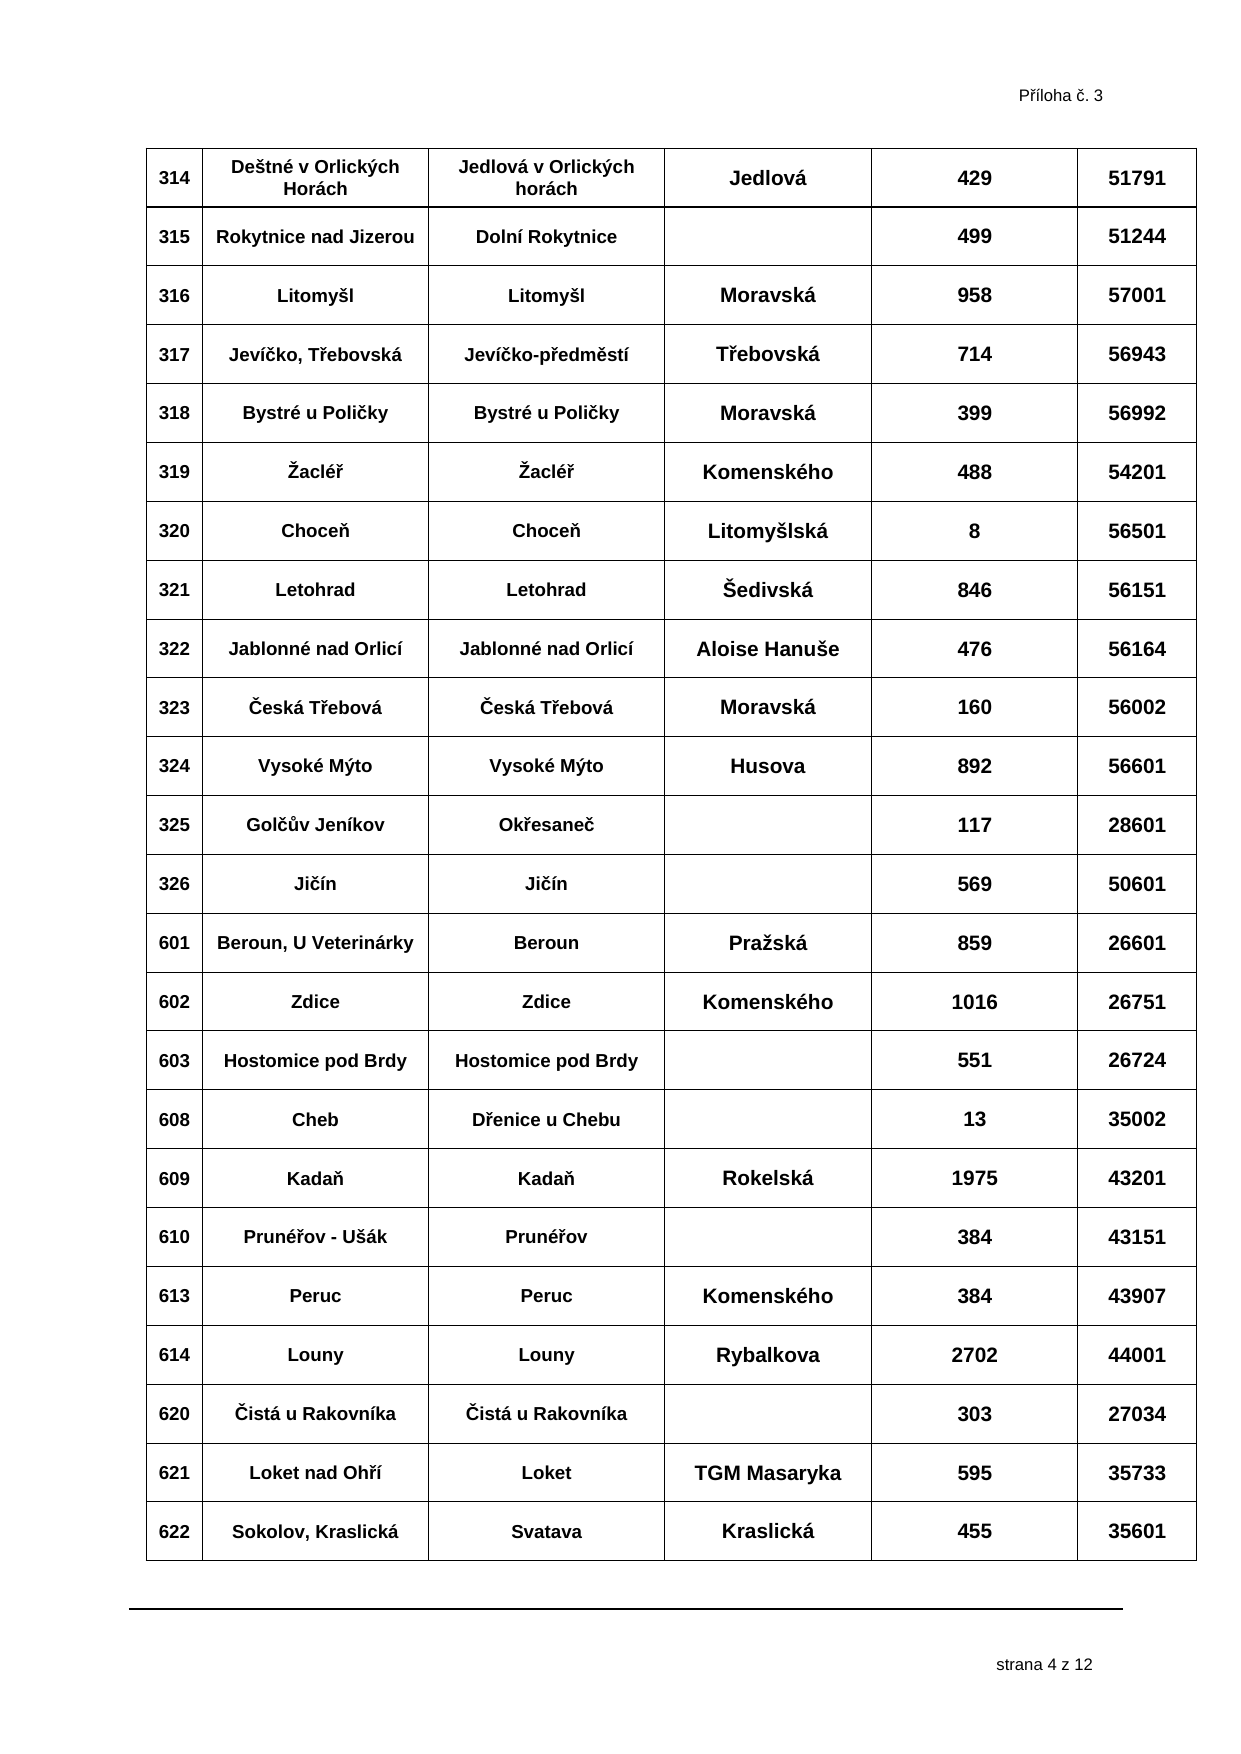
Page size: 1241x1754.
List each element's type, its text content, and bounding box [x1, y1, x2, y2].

table_cell Vysoké Mýto [203, 737, 428, 795]
table_cell 56943 [1078, 325, 1196, 383]
table_cell Jedlová v Orlických horách [429, 149, 664, 206]
table_cell 384 [872, 1267, 1077, 1325]
table_cell Okřesaneč [429, 796, 664, 854]
table_cell [665, 796, 871, 854]
table_cell 603 [147, 1031, 202, 1089]
table_cell 56501 [1078, 502, 1196, 559]
table_cell 614 [147, 1326, 202, 1383]
table_cell 56002 [1078, 678, 1196, 736]
table_cell Zdice [429, 973, 664, 1030]
table_cell Cheb [203, 1090, 428, 1148]
table_cell 27034 [1078, 1385, 1196, 1442]
table_cell 620 [147, 1385, 202, 1442]
table_cell 26751 [1078, 973, 1196, 1030]
table_cell Čistá u Rakovníka [429, 1385, 664, 1442]
table_cell Sokolov, Kraslická [203, 1502, 428, 1560]
table_cell Loket [429, 1444, 664, 1501]
table_cell Prunéřov [429, 1208, 664, 1266]
table_cell 499 [872, 208, 1077, 265]
table_cell [665, 1385, 871, 1442]
table_cell Hostomice pod Brdy [429, 1031, 664, 1089]
table_cell 316 [147, 266, 202, 324]
table_cell 319 [147, 443, 202, 501]
table_cell Moravská [665, 678, 871, 736]
table_cell 602 [147, 973, 202, 1030]
table_cell 714 [872, 325, 1077, 383]
table_cell 551 [872, 1031, 1077, 1089]
table_cell Vysoké Mýto [429, 737, 664, 795]
table_cell 44001 [1078, 1326, 1196, 1383]
table_cell Šedivská [665, 561, 871, 618]
table_cell 28601 [1078, 796, 1196, 854]
table_cell 51244 [1078, 208, 1196, 265]
table_cell Golčův Jeníkov [203, 796, 428, 854]
table_cell Choceň [429, 502, 664, 559]
table_cell Moravská [665, 266, 871, 324]
table_cell 608 [147, 1090, 202, 1148]
table_cell 859 [872, 914, 1077, 972]
table_cell 26724 [1078, 1031, 1196, 1089]
table_cell Beroun [429, 914, 664, 972]
table_cell Svatava [429, 1502, 664, 1560]
table_cell Dolní Rokytnice [429, 208, 664, 265]
table_cell [665, 1090, 871, 1148]
table_cell 56151 [1078, 561, 1196, 618]
table_cell 476 [872, 620, 1077, 677]
table_cell 892 [872, 737, 1077, 795]
table_cell Čistá u Rakovníka [203, 1385, 428, 1442]
table_cell Pražská [665, 914, 871, 972]
table_cell 318 [147, 384, 202, 442]
table_cell 1975 [872, 1149, 1077, 1207]
table_cell Jablonné nad Orlicí [203, 620, 428, 677]
table_cell Zdice [203, 973, 428, 1030]
table_cell 325 [147, 796, 202, 854]
table_cell Jedlová [665, 149, 871, 206]
table_cell Rokytnice nad Jizerou [203, 208, 428, 265]
table_cell 399 [872, 384, 1077, 442]
table_cell Choceň [203, 502, 428, 559]
table_cell 35601 [1078, 1502, 1196, 1560]
table_cell Jičín [203, 855, 428, 913]
table_cell 26601 [1078, 914, 1196, 972]
table_cell Rybalkova [665, 1326, 871, 1383]
table_cell Žacléř [203, 443, 428, 501]
table_cell Jablonné nad Orlicí [429, 620, 664, 677]
table_cell Komenského [665, 1267, 871, 1325]
table_cell 317 [147, 325, 202, 383]
table_cell Louny [429, 1326, 664, 1383]
table_cell 610 [147, 1208, 202, 1266]
table_cell 601 [147, 914, 202, 972]
table_cell 429 [872, 149, 1077, 206]
table_cell 117 [872, 796, 1077, 854]
table_cell 384 [872, 1208, 1077, 1266]
table_cell Loket nad Ohří [203, 1444, 428, 1501]
table_cell Kadaň [203, 1149, 428, 1207]
table_cell 56992 [1078, 384, 1196, 442]
table_cell Letohrad [429, 561, 664, 618]
table_cell 621 [147, 1444, 202, 1501]
table_cell 488 [872, 443, 1077, 501]
table_cell Moravská [665, 384, 871, 442]
table_cell 54201 [1078, 443, 1196, 501]
table_cell 455 [872, 1502, 1077, 1560]
table_cell 43151 [1078, 1208, 1196, 1266]
table_cell Česká Třebová [203, 678, 428, 736]
table_cell Bystré u Poličky [203, 384, 428, 442]
table_cell Husova [665, 737, 871, 795]
table_cell TGM Masaryka [665, 1444, 871, 1501]
table_cell Jičín [429, 855, 664, 913]
table_cell 315 [147, 208, 202, 265]
table_cell Litomyšl [429, 266, 664, 324]
table_cell 56164 [1078, 620, 1196, 677]
table_cell 323 [147, 678, 202, 736]
table_cell Jevíčko, Třebovská [203, 325, 428, 383]
table_cell Třebovská [665, 325, 871, 383]
table_cell Dřenice u Chebu [429, 1090, 664, 1148]
table_cell Komenského [665, 973, 871, 1030]
table_cell Litomyšl [203, 266, 428, 324]
table_cell 314 [147, 149, 202, 206]
table_cell Beroun, U Veterinárky [203, 914, 428, 972]
table_cell [665, 208, 871, 265]
table_cell 321 [147, 561, 202, 618]
table_cell 35733 [1078, 1444, 1196, 1501]
table_cell 324 [147, 737, 202, 795]
table_cell Kraslická [665, 1502, 871, 1560]
table_cell Deštné v Orlických Horách [203, 149, 428, 206]
table_cell Česká Třebová [429, 678, 664, 736]
table_cell 2702 [872, 1326, 1077, 1383]
table_cell 1016 [872, 973, 1077, 1030]
table_cell Kadaň [429, 1149, 664, 1207]
table_cell 613 [147, 1267, 202, 1325]
table_cell 846 [872, 561, 1077, 618]
table_cell Žacléř [429, 443, 664, 501]
table_cell Prunéřov - Ušák [203, 1208, 428, 1266]
table_cell Louny [203, 1326, 428, 1383]
table_cell 51791 [1078, 149, 1196, 206]
table_cell 326 [147, 855, 202, 913]
table_cell [665, 1031, 871, 1089]
table_cell [665, 855, 871, 913]
table_cell 56601 [1078, 737, 1196, 795]
table_cell Litomyšlská [665, 502, 871, 559]
table_cell 160 [872, 678, 1077, 736]
table_cell 958 [872, 266, 1077, 324]
table_cell 43907 [1078, 1267, 1196, 1325]
table_cell 8 [872, 502, 1077, 559]
table_cell Komenského [665, 443, 871, 501]
table_cell 622 [147, 1502, 202, 1560]
table_cell Jevíčko-předměstí [429, 325, 664, 383]
table_cell Bystré u Poličky [429, 384, 664, 442]
table_cell Peruc [429, 1267, 664, 1325]
table_cell 57001 [1078, 266, 1196, 324]
table_cell 13 [872, 1090, 1077, 1148]
table_cell Rokelská [665, 1149, 871, 1207]
table_cell 35002 [1078, 1090, 1196, 1148]
table_cell Letohrad [203, 561, 428, 618]
table_cell 595 [872, 1444, 1077, 1501]
table_cell Hostomice pod Brdy [203, 1031, 428, 1089]
table_cell [665, 1208, 871, 1266]
table_cell 320 [147, 502, 202, 559]
table_cell Aloise Hanuše [665, 620, 871, 677]
table_cell Peruc [203, 1267, 428, 1325]
table_cell 609 [147, 1149, 202, 1207]
table_cell 43201 [1078, 1149, 1196, 1207]
table_cell 303 [872, 1385, 1077, 1442]
table_cell 50601 [1078, 855, 1196, 913]
table_cell 569 [872, 855, 1077, 913]
table_cell 322 [147, 620, 202, 677]
